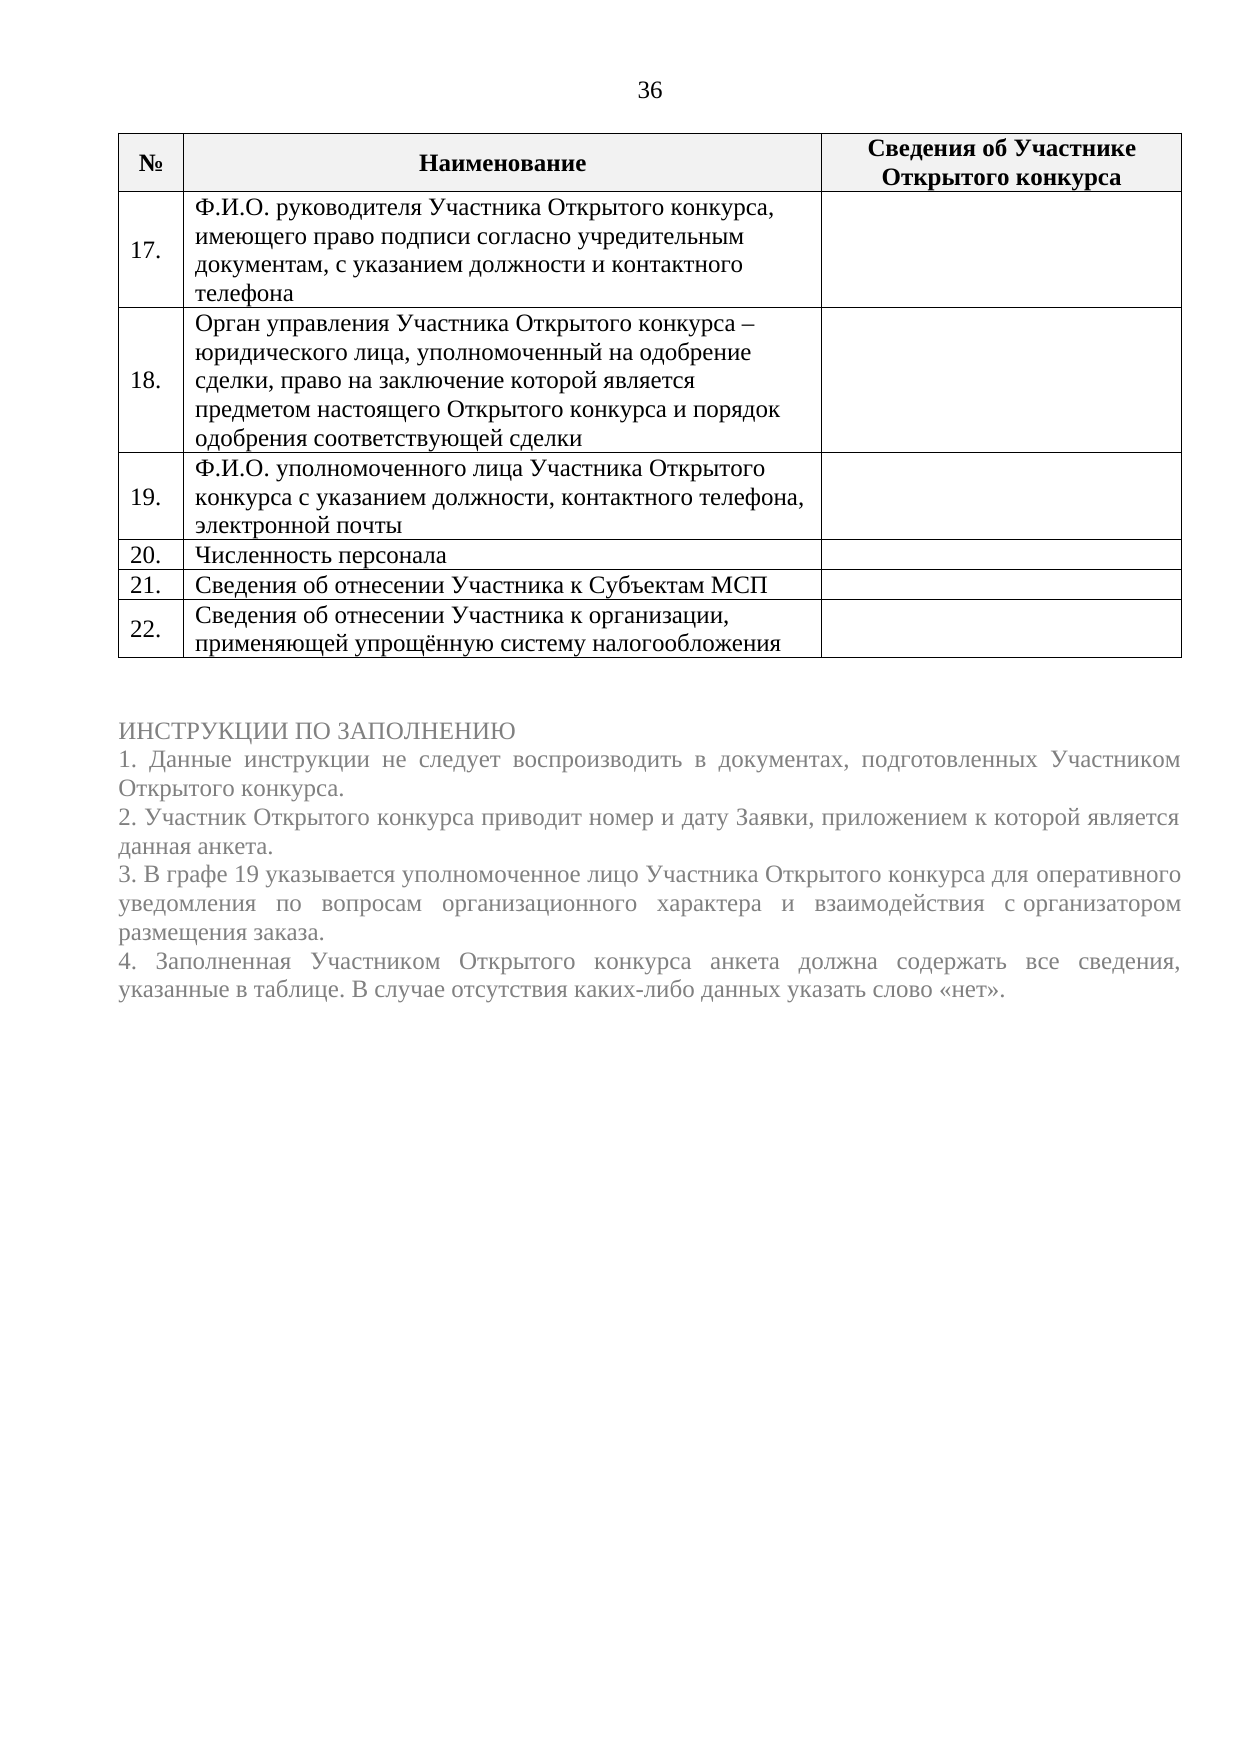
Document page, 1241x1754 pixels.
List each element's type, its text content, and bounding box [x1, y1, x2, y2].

text 2. Участник Открытого конкурса приводит номер и дату Заявки, приложением к которой является данная анкета. [118, 802, 1181, 859]
table_cell [822, 540, 1181, 569]
table_cell Ф.И.О. руководителя Участника Открытого конкурса, имеющего право подписи согласно учредительным документам, с указанием должности и контактного телефона [184, 192, 821, 307]
text 4. Заполненная Участником Открытого конкурса анкета должна содержать все сведения, указанные в таблице. В случае отсутствия каких-либо данных указать слово «нет». [118, 946, 1181, 1003]
table_cell Ф.И.О. уполномоченного лица Участника Открытого конкурса с указанием должности, контактного телефона, электронной почты [184, 453, 821, 539]
table_cell [822, 308, 1181, 452]
table_cell Сведения об отнесении Участника к Субъектам МСП [184, 570, 821, 599]
text 3. В графе 19 указывается уполномоченное лицо Участника Открытого конкурса для оперативного уведомления по вопросам организационного характера и взаимодействия с организатором размещения заказа. [118, 859, 1181, 946]
table_cell 18. [119, 308, 183, 452]
table_cell 17. [119, 192, 183, 307]
table_cell 19. [119, 453, 183, 539]
table_cell [822, 600, 1181, 657]
table_header Сведения об Участнике Открытого конкурса [822, 134, 1181, 191]
table_cell 22. [119, 600, 183, 657]
table_cell Сведения об отнесении Участника к организации, применяющей упрощённую систему налогообложения [184, 600, 821, 657]
table_header № [119, 134, 183, 191]
text ИНСТРУКЦИИ ПО ЗАПОЛНЕНИЮ [118, 716, 1181, 744]
table_cell 20. [119, 540, 183, 569]
text 1. Данные инструкции не следует воспроизводить в документах, подготовленных Участником Открытого конкурса. [118, 744, 1181, 802]
table_header Наименование [184, 134, 821, 191]
table_cell [822, 192, 1181, 307]
table_cell [822, 453, 1181, 539]
table_cell Орган управления Участника Открытого конкурса – юридического лица, уполномоченный на одобрение сделки, право на заключение которой является предметом настоящего Открытого конкурса и порядок одобрения соответствующей сделки [184, 308, 821, 452]
table_cell Численность персонала [184, 540, 821, 569]
table_cell [822, 570, 1181, 599]
table_cell 21. [119, 570, 183, 599]
